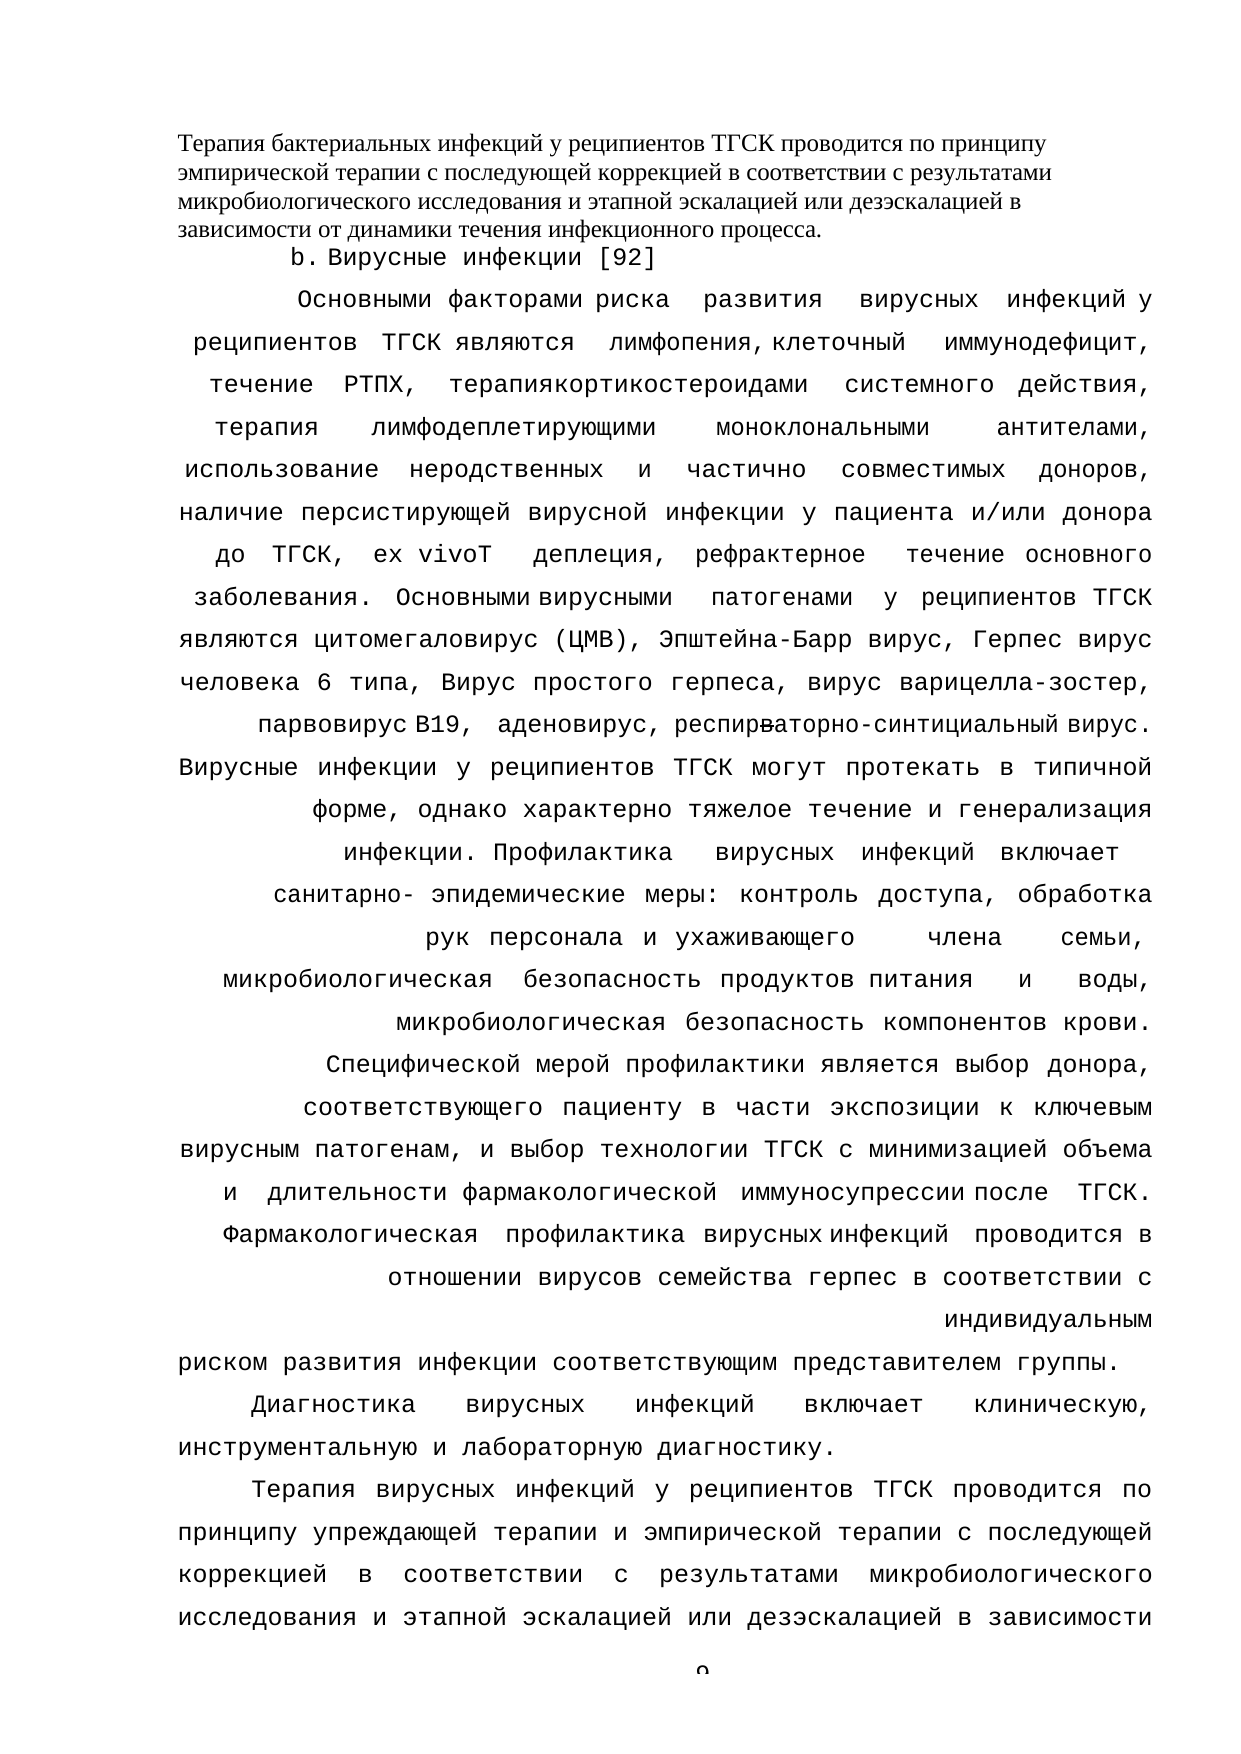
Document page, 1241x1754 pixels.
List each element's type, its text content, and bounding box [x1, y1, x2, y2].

text риском развития инфекции соответствующим представителем группы. [177, 1349, 1163, 1378]
text Диагностика вирусных инфекций включает клиническую, инструментальную и лабораторную диагностику. [177, 1392, 1152, 1463]
text Терапия бактериальных инфекций у реципиентов ТГСК проводится по принципу эмпирической терапии с последующей коррекцией в соответствии с результатами микробиологического исследования и этапной эскалацией или дезэскалацией в зависимости от динамики течения инфекционного процесса. [177, 128, 1111, 243]
text Основными факторами риска развития вирусных инфекций у реципиентов ТГСК являются лимфопения, клеточный иммунодефицит, течение РТПХ, терапия кортикостероидами системного действия, терапия лимфодеплетирующими моноклональными антителами, использование неродственных и частично совместимых доноров, наличие персистирующей вирусной инфекции у пациента и/или донора до ТГСК, ex vivo Т деплеция, рефрактерное течение основного заболевания. Основными вирусными патогенами у реципиентов ТГСК являются цитомегаловирус (ЦМВ), Эпштейна-Барр вирус, Герпес вирус человека 6 типа, Вирус простого герпеса, вирус варицелла-зостер, парвовирус В19, аденовирус, респирваторно-синтициальный вирус. Вирусные инфекции у реципиентов ТГСК могут протекать в типичной форме, однако характерно тяжелое течение и генерализация инфекции. Профилактика вирусных инфекций включает санитарно- эпидемические меры: контроль доступа, обработка рук персонала и ухаживающего члена семьи, микробиологическая безопасность продуктов питания и воды, микробиологическая безопасность компонентов крови. Специфической мерой профилактики является выбор донора, соответствующего пациенту в части экспозиции к ключевым вирусным патогенам, и выбор технологии ТГСК с минимизацией объема и длительности фармакологической иммуносупрессии после ТГСК. Фармакологическая профилактика вирусных инфекций проводится в отношении вирусов семейства герпес в соответствии с индивидуальным [177, 287, 1152, 1335]
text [177, 1477, 1152, 1633]
list Вирусные инфекции [92] [290, 244, 1163, 273]
